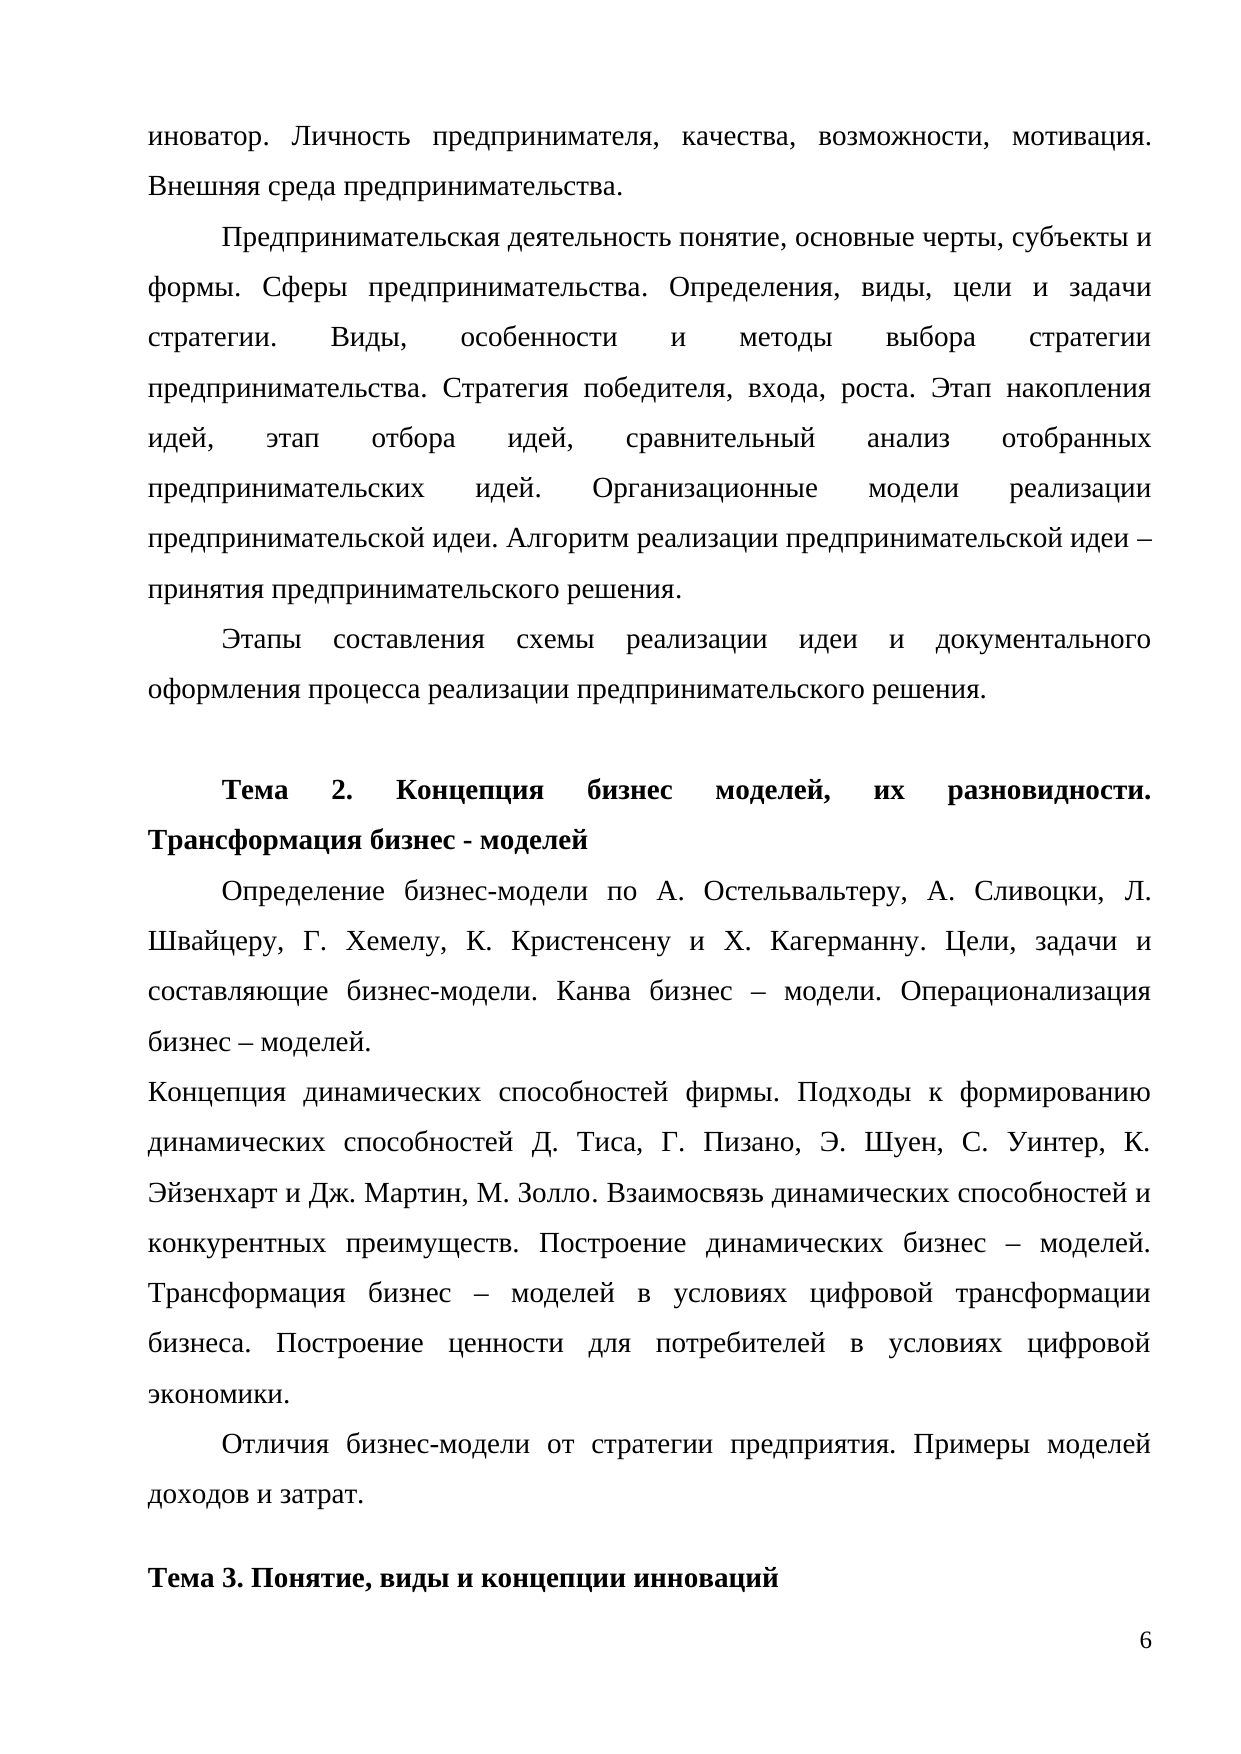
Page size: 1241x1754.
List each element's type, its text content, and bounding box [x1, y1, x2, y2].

text Предпринимательская деятельность понятие, основные черты, субъекты и формы. Сферы предпринимательства. Определения, виды, цели и задачи стратегии. Виды, особенности и методы выбора стратегии предпринимательства. Стратегия победителя, входа, роста. Этап накопления идей, этап отбора идей, сравнительный анализ отобранных предпринимательских идей. Организационные модели реализации предпринимательской идеи. Алгоритм реализации предпринимательской идеи – принятия предпринимательского решения. [148, 219, 1152, 604]
text Этапы составления схемы реализации идеи и документального оформления процесса реализации предпринимательского решения. [148, 621, 1152, 705]
text Определение бизнес-модели по А. Остельвальтеру, А. Сливоцки, Л. Швайцеру, Г. Хемелу, К. Кристенсену и Х. Кагерманну. Цели, задачи и составляющие бизнес-модели. Канва бизнес – модели. Операционализация бизнес – моделей. [148, 873, 1152, 1057]
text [148, 118, 1152, 202]
text Отличия бизнес-модели от стратегии предприятия. Примеры моделей доходов и затрат. [148, 1426, 1152, 1510]
text Тема 2. Концепция бизнес моделей, их разновидности. Трансформация бизнес - моделей [148, 772, 1152, 856]
text Тема 3. Понятие, виды и концепции инноваций [148, 1560, 1152, 1594]
text Концепция динамических способностей фирмы. Подходы к формированию динамических способностей Д. Тиса, Г. Пизано, Э. Шуен, С. Уинтер, К. Эйзенхарт и Дж. Мартин, М. Золло. Взаимосвязь динамических способностей и конкурентных преимуществ. Построение динамических бизнес – моделей. Трансформация бизнес – моделей в условиях цифровой трансформации бизнеса. Построение ценности для потребителей в условиях цифровой экономики. [148, 1074, 1152, 1409]
